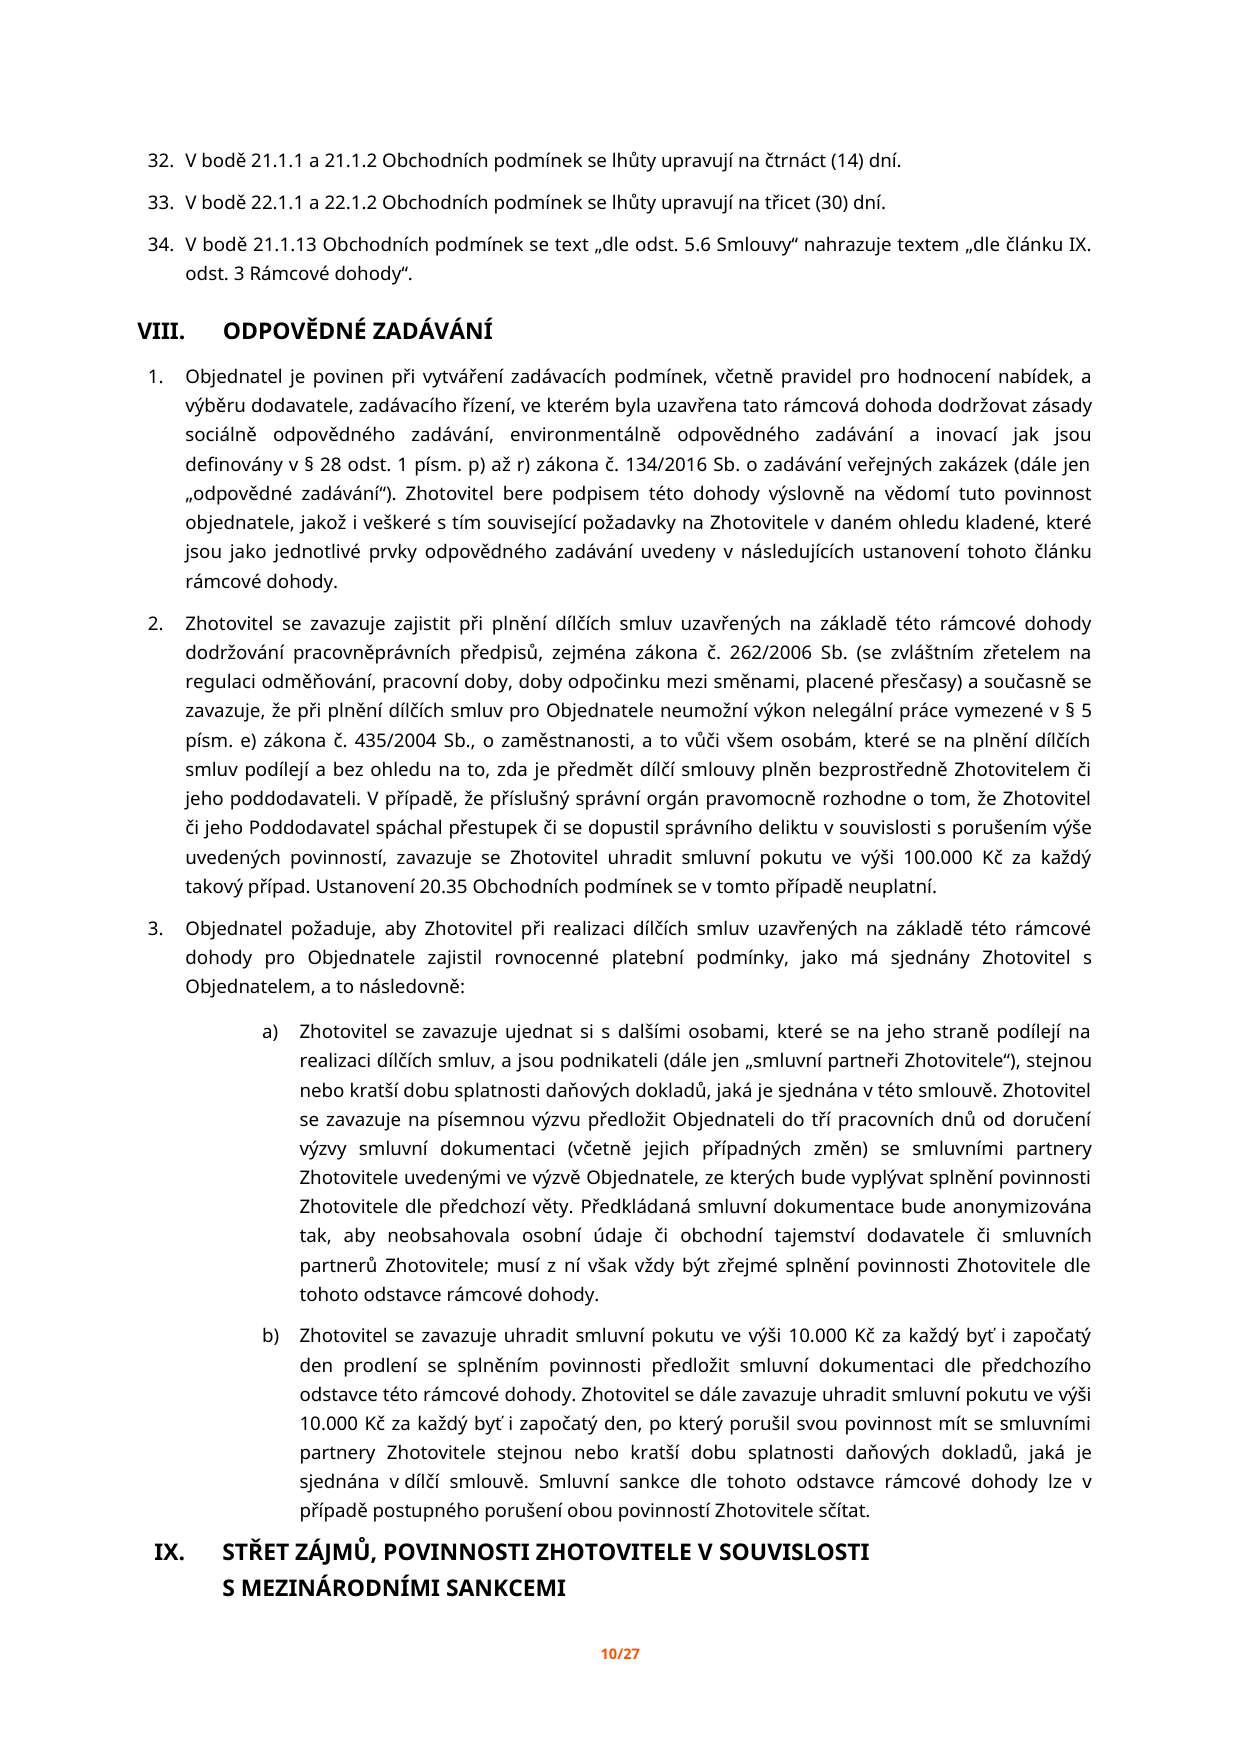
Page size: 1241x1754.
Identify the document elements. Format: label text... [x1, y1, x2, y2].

list Zhotovitel se zavazuje zajistit při plnění dílčích smluv uzavřených na základě této rámcové dohody dodržování pracovněprávních předpisů, zejména zákona č. 262/2006 Sb. (se zvláštním zřetelem na regulaci odměňování, pracovní doby, doby odpočinku mezi směnami, placené přesčasy) a současně se zavazuje, že při plnění dílčích smluv pro Objednatele neumožní výkon nelegální práce vymezené v § 5 písm. e) zákona č. 435/2004 Sb., o zaměstnanosti, a to vůči všem osobám, které se na plnění dílčích smluv podílejí a bez ohledu na to, zda je předmět dílčí smlouvy plněn bezprostředně Zhotovitelem či jeho poddodavateli. V případě, že příslušný správní orgán pravomocně rozhodne o tom, že Zhotovitel či jeho Poddodavatel spáchal přestupek či se dopustil správního deliktu v souvislosti s porušením výše uvedených povinností, zavazuje se Zhotovitel uhradit smluvní pokutu ve výši 100.000 Kč za každý takový případ. Ustanovení 20.35 Obchodních podmínek se v tomto případě neuplatní. [148, 610, 1093, 899]
list Objednatel je povinen při vytváření zadávacích podmínek, včetně pravidel pro hodnocení nabídek, a výběru dodavatele, zadávacího řízení, ve kterém byla uzavřena tato rámcová dohoda dodržovat zásady sociálně odpovědného zadávání, environmentálně odpovědného zadávání a inovací jak jsou definovány v § 28 odst. 1 písm. p) až r) zákona č. 134/2016 Sb. o zadávání veřejných zakázek (dále jen „odpovědné zadávání“). Zhotovitel bere podpisem této dohody výslovně na vědomí tuto povinnost objednatele, jakož i veškeré s tím související požadavky na Zhotovitele v daném ohledu kladené, které jsou jako jednotlivé prvky odpovědného zadávání uvedeny v následujících ustanovení tohoto článku rámcové dohody. [148, 363, 1093, 593]
list Zhotovitel se zavazuje ujednat si s dalšími osobami, které se na jeho straně podílejí na realizaci dílčích smluv, a jsou podnikateli (dále jen „smluvní partneři Zhotovitele“), stejnou nebo kratší dobu splatnosti daňových dokladů, jaká je sjednána v této smlouvě. Zhotovitel se zavazuje na písemnou výzvu předložit Objednateli do tří pracovních dnů od doručení výzvy smluvní dokumentaci (včetně jejich případných změn) se smluvními partnery Zhotovitele uvedenými ve výzvě Objednatele, ze kterých bude vyplývat splnění povinnosti Zhotovitele dle předchozí věty. Předkládaná smluvní dokumentace bude anonymizována tak, aby neobsahovala osobní údaje či obchodní tajemství dodavatele či smluvních partnerů Zhotovitele; musí z ní však vždy být zřejmé splnění povinnosti Zhotovitele dle tohoto odstavce rámcové dohody. [262, 1015, 1093, 1307]
list Objednatel požaduje, aby Zhotovitel při realizaci dílčích smluv uzavřených na základě této rámcové dohody pro Objednatele zajistil rovnocenné platební podmínky, jako má sjednány Zhotovitel s Objednatelem, a to následovně: [148, 915, 1093, 999]
list ODPOVĚDNÉ ZADÁVÁNÍ [185, 315, 1093, 346]
list Zhotovitel se zavazuje uhradit smluvní pokutu ve výši 10.000 Kč za každý byť i započatý den prodlení se splněním povinnosti předložit smluvní dokumentaci dle předchozího odstavce této rámcové dohody. Zhotovitel se dále zavazuje uhradit smluvní pokutu ve výši 10.000 Kč za každý byť i započatý den, po který porušil svou povinnost mít se smluvními partnery Zhotovitele stejnou nebo kratší dobu splatnosti daňových dokladů, jaká je sjednána v dílčí smlouvě. Smluvní sankce dle tohoto odstavce rámcové dohody lze v případě postupného porušení obou povinností Zhotovitele sčítat. [262, 1319, 1093, 1524]
list V bodě 21.1.13 Obchodních podmínek se text „dle odst. 5.6 Smlouvy“ nahrazuje textem „dle článku IX. odst. 3 Rámcové dohody“. [148, 231, 1093, 286]
list STŘET ZÁJMŮ, POVINNOSTI ZHOTOVITELE V SOUVISLOSTI S MEZINÁRODNÍMI SANKCEMI [185, 1536, 1093, 1603]
list V bodě 21.1.1 a 21.1.2 Obchodních podmínek se lhůty upravují na čtrnáct (14) dní. [148, 148, 1093, 173]
list V bodě 22.1.1 a 22.1.2 Obchodních podmínek se lhůty upravují na třicet (30) dní. [148, 189, 1093, 215]
